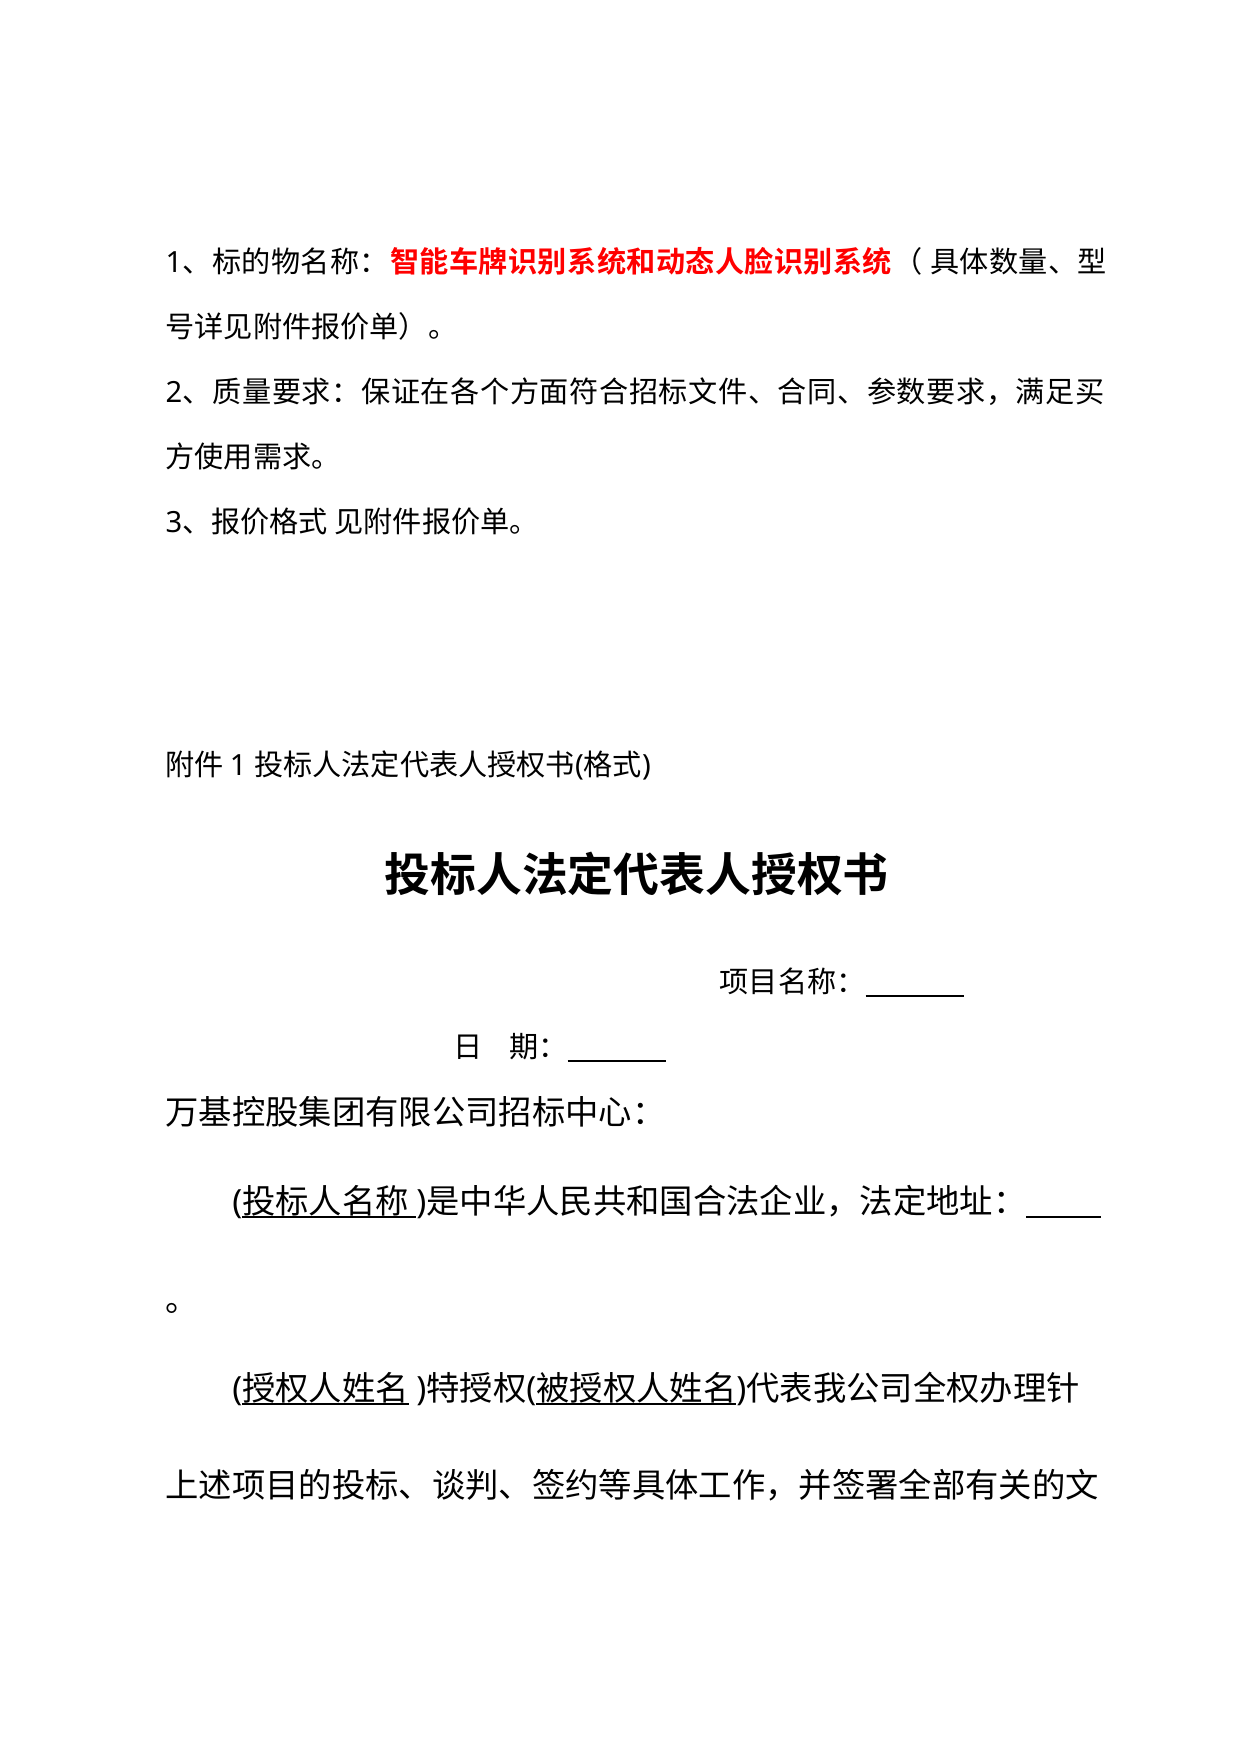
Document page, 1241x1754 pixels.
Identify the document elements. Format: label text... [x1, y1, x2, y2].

text 1、标的物名称：智能车牌识别系统和动态人脸识别系统（ 具体数量、型号详见附件报价单）。 [165, 227, 1107, 357]
text 3、报价格式 见附件报价单。 [165, 487, 1107, 552]
text 万基控股集团有限公司招标中心： [165, 1077, 1107, 1142]
text 2、质量要求：保证在各个方面符合招标文件、合同、参数要求，满足买方使用需求。 [165, 357, 1107, 487]
text (投标人名称 )是中华人民共和国合法企业，法定地址： 。 [165, 1166, 1107, 1329]
title 附件1 投标人法定代表人授权书(格式) [165, 741, 1107, 783]
text 项目名称： [165, 947, 1107, 1012]
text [165, 1353, 1107, 1516]
text 日 期： [165, 1012, 1107, 1077]
title 投标人法定代表人授权书 [165, 848, 1107, 902]
